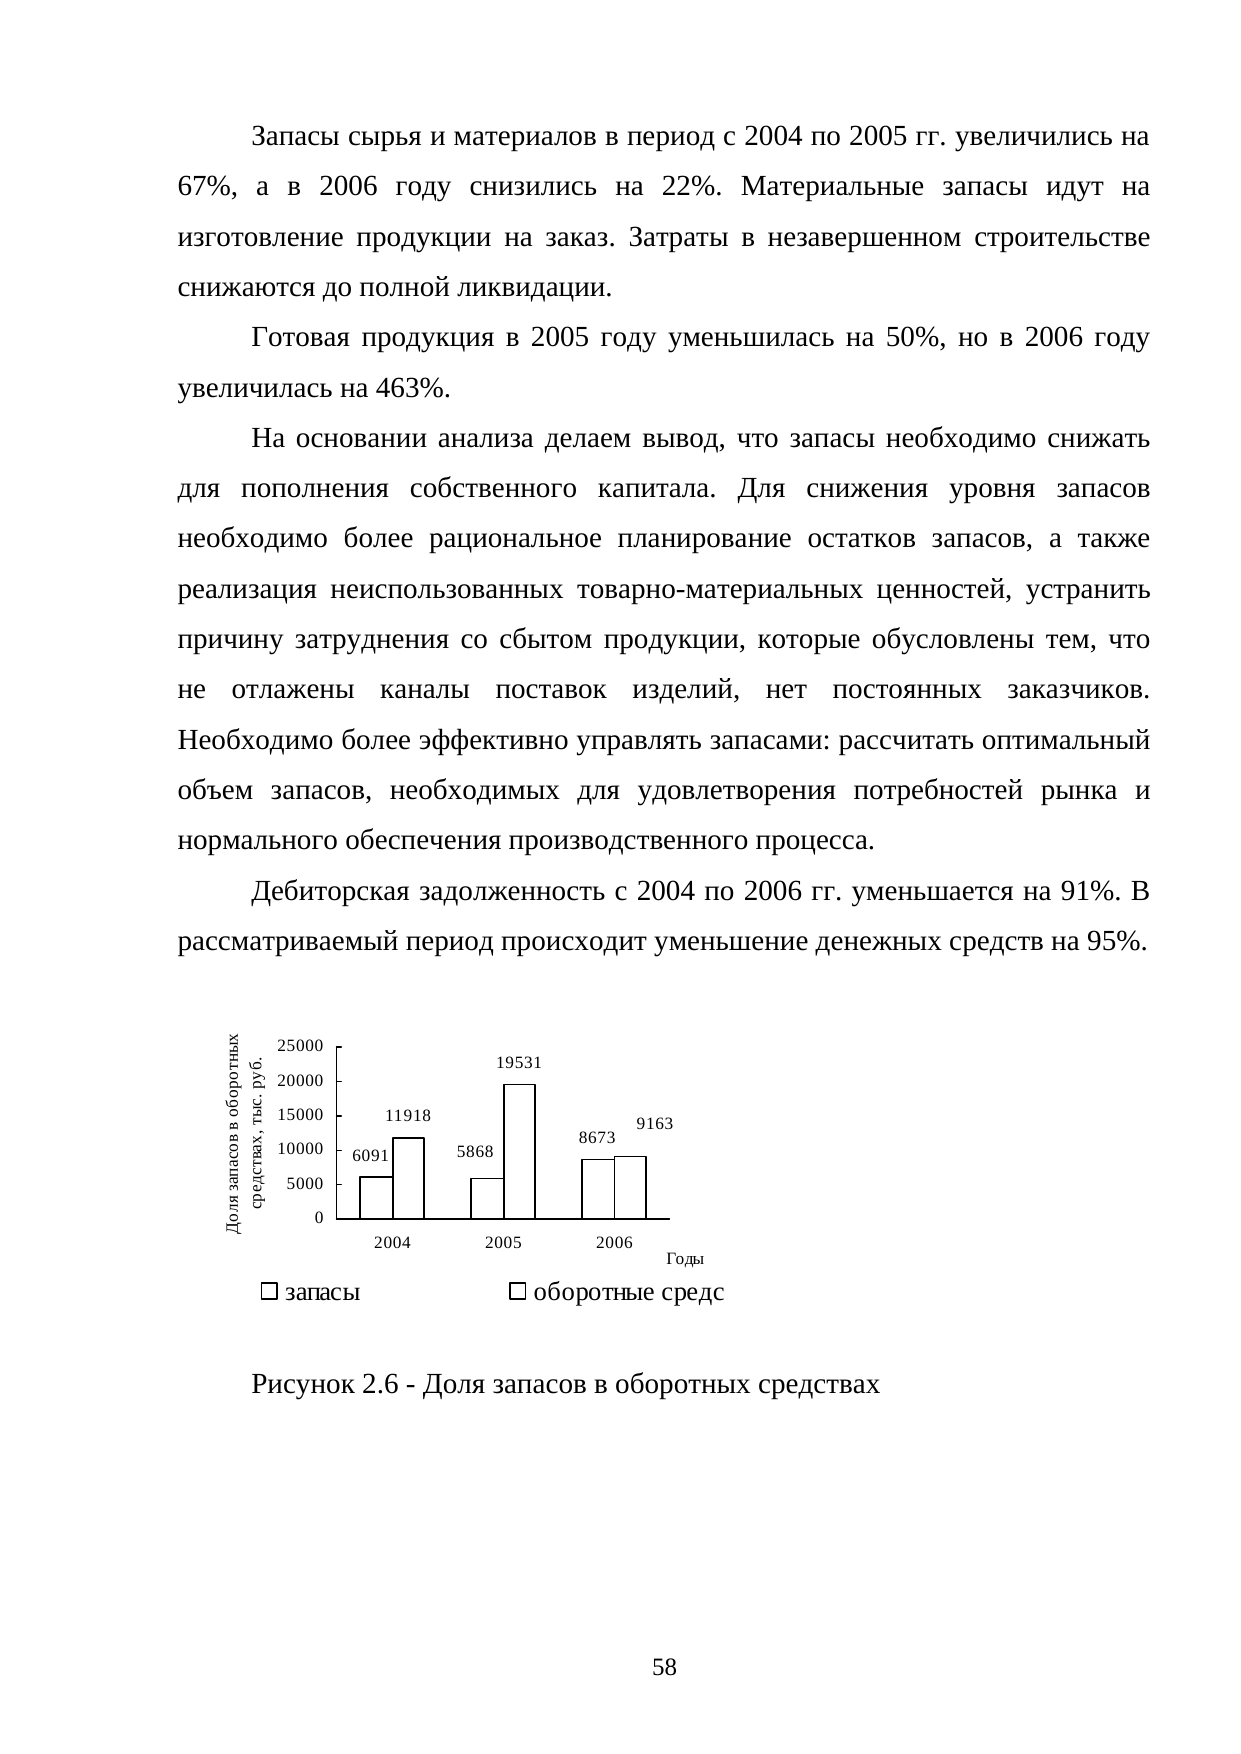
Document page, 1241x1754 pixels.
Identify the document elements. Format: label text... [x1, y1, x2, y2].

text Запасы сырья и материалов в период с 2004 по 2005 гг. увеличились на 67%, а в 2006 году снизились на 22%. Материальные запасы идут на изготовление продукции на заказ. Затраты в незавершенном строительстве снижаются до полной ликвидации. [177, 118, 1152, 303]
text Дебиторская задолженность с 2004 по 2006 гг. уменьшается на 91%. В рассматриваемый период происходит уменьшение денежных средств на 95%. [177, 873, 1152, 957]
text Готовая продукция в 2005 году уменьшилась на 50%, но в 2006 году увеличилась на 463%. [177, 319, 1152, 403]
text На основании анализа делаем вывод, что запасы необходимо снижать для пополнения собственного капитала. Для снижения уровня запасов необходимо более рациональное планирование остатков запасов, а также реализация неиспользованных товарно-материальных ценностей, устранить причину затруднения со сбытом продукции, которые обусловлены тем, что не отлажены каналы поставок изделий, нет постоянных заказчиков. Необходимо более эффективно управлять запасами: рассчитать оптимальный объем запасов, необходимых для удовлетворения потребностей рынка и нормального обеспечения производственного процесса. [177, 420, 1152, 856]
subtitle Рисунок 2.6 - Доля запасов в оборотных средствах [177, 1366, 1152, 1400]
